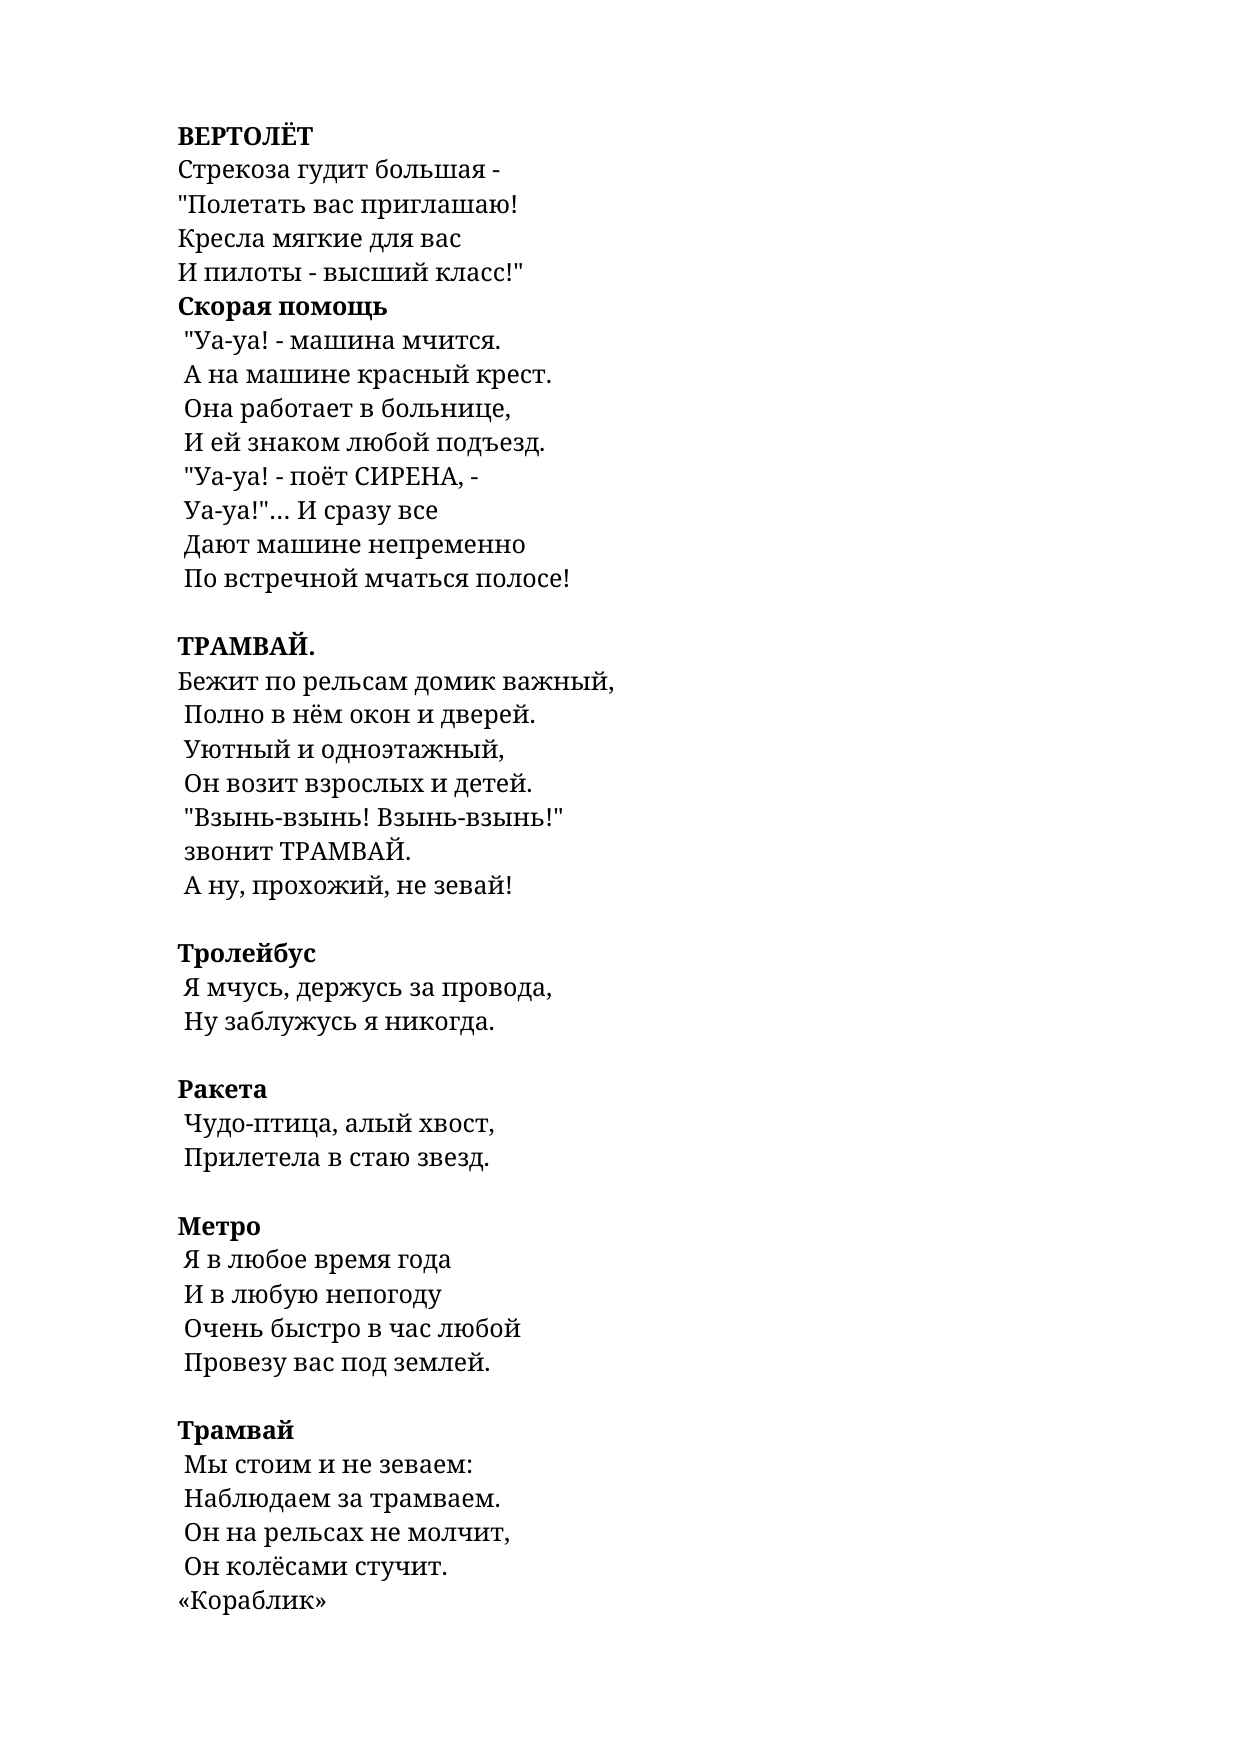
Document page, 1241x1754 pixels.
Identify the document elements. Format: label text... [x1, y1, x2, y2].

text Чудо-птица, алый хвост, [177, 1106, 1152, 1140]
text Он на рельсах не молчит, [177, 1515, 1152, 1549]
text А ну, прохожий, не зевай! [177, 867, 1152, 902]
text ВЕРТОЛЁТ [177, 118, 1152, 152]
text звонит ТРАМВАЙ. [177, 833, 1152, 867]
text "Уа-уа! - поёт СИРЕНА, - [177, 459, 1152, 493]
text Он колёсами стучит. [177, 1549, 1152, 1583]
text Он возит взрослых и детей. [177, 765, 1152, 799]
text "Уа-уа! - машина мчится. [177, 322, 1152, 357]
text Провезу вас под землей. [177, 1344, 1152, 1378]
text Мы стоим и не зеваем: [177, 1447, 1152, 1481]
text Стрекоза гудит большая - [177, 152, 1152, 186]
text Очень быстро в час любой [177, 1310, 1152, 1344]
text А на машине красный крест. [177, 357, 1152, 391]
text "Взынь-взынь! Взынь-взынь!" [177, 799, 1152, 833]
text Я мчусь, держусь за провода, [177, 970, 1152, 1004]
text Скорая помощь [177, 288, 1152, 322]
text Я в любое время года [177, 1242, 1152, 1276]
text Уа-уа!"… И сразу все [177, 493, 1152, 527]
text ТРАМВАЙ. [177, 629, 1152, 663]
text Тролейбус [177, 936, 1152, 970]
text Кресла мягкие для вас [177, 220, 1152, 254]
text И пилоты - высший класс!" [177, 254, 1152, 288]
text Уютный и одноэтажный, [177, 731, 1152, 765]
text Метро [177, 1208, 1152, 1242]
text Прилетела в стаю звезд. [177, 1140, 1152, 1174]
text Полно в нём окон и дверей. [177, 697, 1152, 731]
text «Кораблик» [177, 1583, 1152, 1617]
text И в любую непогоду [177, 1276, 1152, 1310]
text Она работает в больнице, [177, 391, 1152, 425]
text И ей знаком любой подъезд. [177, 425, 1152, 459]
text Дают машине непременно [177, 527, 1152, 561]
text Ну заблужусь я никогда. [177, 1004, 1152, 1038]
text Трамвай [177, 1412, 1152, 1447]
text Бежит по рельсам домик важный, [177, 663, 1152, 697]
text "Полетать вас приглашаю! [177, 186, 1152, 220]
text Ракета [177, 1072, 1152, 1106]
text Наблюдаем за трамваем. [177, 1481, 1152, 1515]
text По встречной мчаться полосе! [177, 561, 1152, 595]
